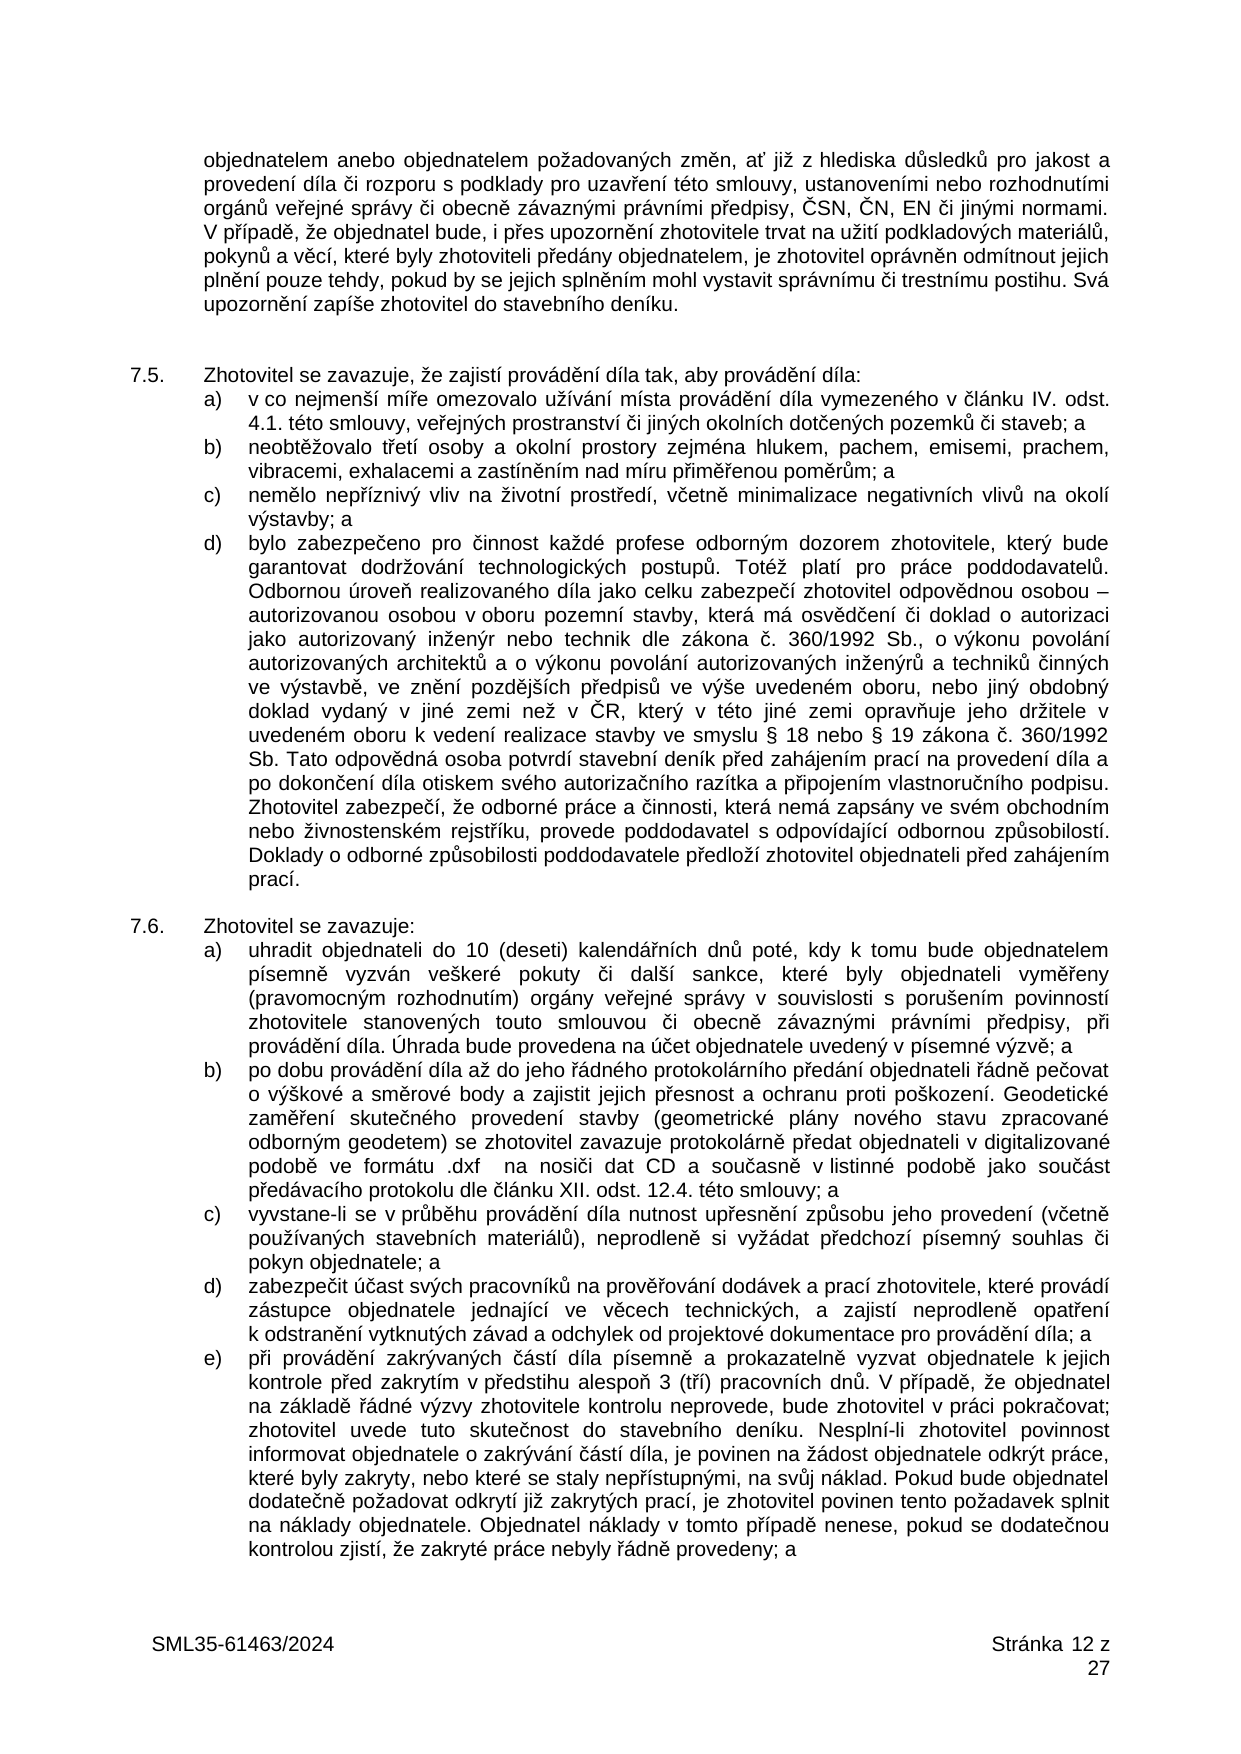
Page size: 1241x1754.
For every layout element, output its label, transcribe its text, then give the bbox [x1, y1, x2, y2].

subtitle neobtěžovalo třetí osoby a okolní prostory zejména hlukem, pachem, emisemi, prachem, vibracemi, exhalacemi a zastíněním nad míru přiměřenou poměrům; a [204, 435, 1110, 483]
subtitle nemělo nepříznivý vliv na životní prostředí, včetně minimalizace negativních vlivů na okolí výstavby; a [204, 483, 1110, 531]
list Zhotovitel se zavazuje, že zajistí provádění díla tak, aby provádění díla: [130, 363, 1110, 387]
subtitle vyvstane-li se v průběhu provádění díla nutnost upřesnění způsobu jeho provedení (včetně používaných stavebních materiálů), neprodleně si vyžádat předchozí písemný souhlas či pokyn objednatele; a [204, 1202, 1110, 1274]
subtitle zabezpečit účast svých pracovníků na prověřování dodávek a prací zhotovitele, které provádí zástupce objednatele jednající ve věcech technických, a zajistí neprodleně opatření k odstranění vytknutých závad a odchylek od projektové dokumentace pro provádění díla; a [204, 1274, 1110, 1346]
subtitle po dobu provádění díla až do jeho řádného protokolárního předání objednateli řádně pečovat o výškové a směrové body a zajistit jejich přesnost a ochranu proti poškození. Geodetické zaměření skutečného provedení stavby (geometrické plány nového stavu zpracované odborným geodetem) se zhotovitel zavazuje protokolárně předat objednateli v digitalizované podobě ve formátu .dxf na nosiči dat CD a současně v listinné podobě jako součást předávacího protokolu dle článku XII. odst. 12.4. této smlouvy; a [204, 1058, 1110, 1202]
subtitle při provádění zakrývaných částí díla písemně a prokazatelně vyzvat objednatele k jejich kontrole před zakrytím v předstihu alespoň 3 (tří) pracovních dnů. V případě, že objednatel na základě řádné výzvy zhotovitele kontrolu neprovede, bude zhotovitel v práci pokračovat; zhotovitel uvede tuto skutečnost do stavebního deníku. Nesplní-li zhotovitel povinnost informovat objednatele o zakrývání částí díla, je povinen na žádost objednatele odkrýt práce, které byly zakryty, nebo které se staly nepřístupnými, na svůj náklad. Pokud bude objednatel dodatečně požadovat odkrytí již zakrytých prací, je zhotovitel povinen tento požadavek splnit na náklady objednatele. Objednatel náklady v tomto případě nenese, pokud se dodatečnou kontrolou zjistí, že zakryté práce nebyly řádně provedeny; a [204, 1346, 1110, 1561]
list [130, 148, 1110, 315]
subtitle v co nejmenší míře omezovalo užívání místa provádění díla vymezeného v článku IV. odst. 4.1. této smlouvy, veřejných prostranství či jiných okolních dotčených pozemků či staveb; a [204, 387, 1110, 435]
list Zhotovitel se zavazuje: [130, 914, 1110, 938]
subtitle bylo zabezpečeno pro činnost každé profese odborným dozorem zhotovitele, který bude garantovat dodržování technologických postupů. Totéž platí pro práce poddodavatelů. Odbornou úroveň realizovaného díla jako celku zabezpečí zhotovitel odpovědnou osobou – autorizovanou osobou v oboru pozemní stavby, která má osvědčení či doklad o autorizaci jako autorizovaný inženýr nebo technik dle zákona č. 360/1992 Sb., o výkonu povolání autorizovaných architektů a o výkonu povolání autorizovaných inženýrů a techniků činných ve výstavbě, ve znění pozdějších předpisů ve výše uvedeném oboru, nebo jiný obdobný doklad vydaný v jiné zemi než v ČR, který v této jiné zemi opravňuje jeho držitele v uvedeném oboru k vedení realizace stavby ve smyslu § 18 nebo § 19 zákona č. 360/1992 Sb. Tato odpovědná osoba potvrdí stavební deník před zahájením prací na provedení díla a po dokončení díla otiskem svého autorizačního razítka a připojením vlastnoručního podpisu. Zhotovitel zabezpečí, že odborné práce a činnosti, která nemá zapsány ve svém obchodním nebo živnostenském rejstříku, provede poddodavatel s odpovídající odbornou způsobilostí. Doklady o odborné způsobilosti poddodavatele předloží zhotovitel objednateli před zahájením prací. [204, 531, 1110, 890]
subtitle uhradit objednateli do 10 (deseti) kalendářních dnů poté, kdy k tomu bude objednatelem písemně vyzván veškeré pokuty či další sankce, které byly objednateli vyměřeny (pravomocným rozhodnutím) orgány veřejné správy v souvislosti s porušením povinností zhotovitele stanovených touto smlouvou či obecně závaznými právními předpisy, při provádění díla. Úhrada bude provedena na účet objednatele uvedený v písemné výzvě; a [204, 938, 1110, 1058]
